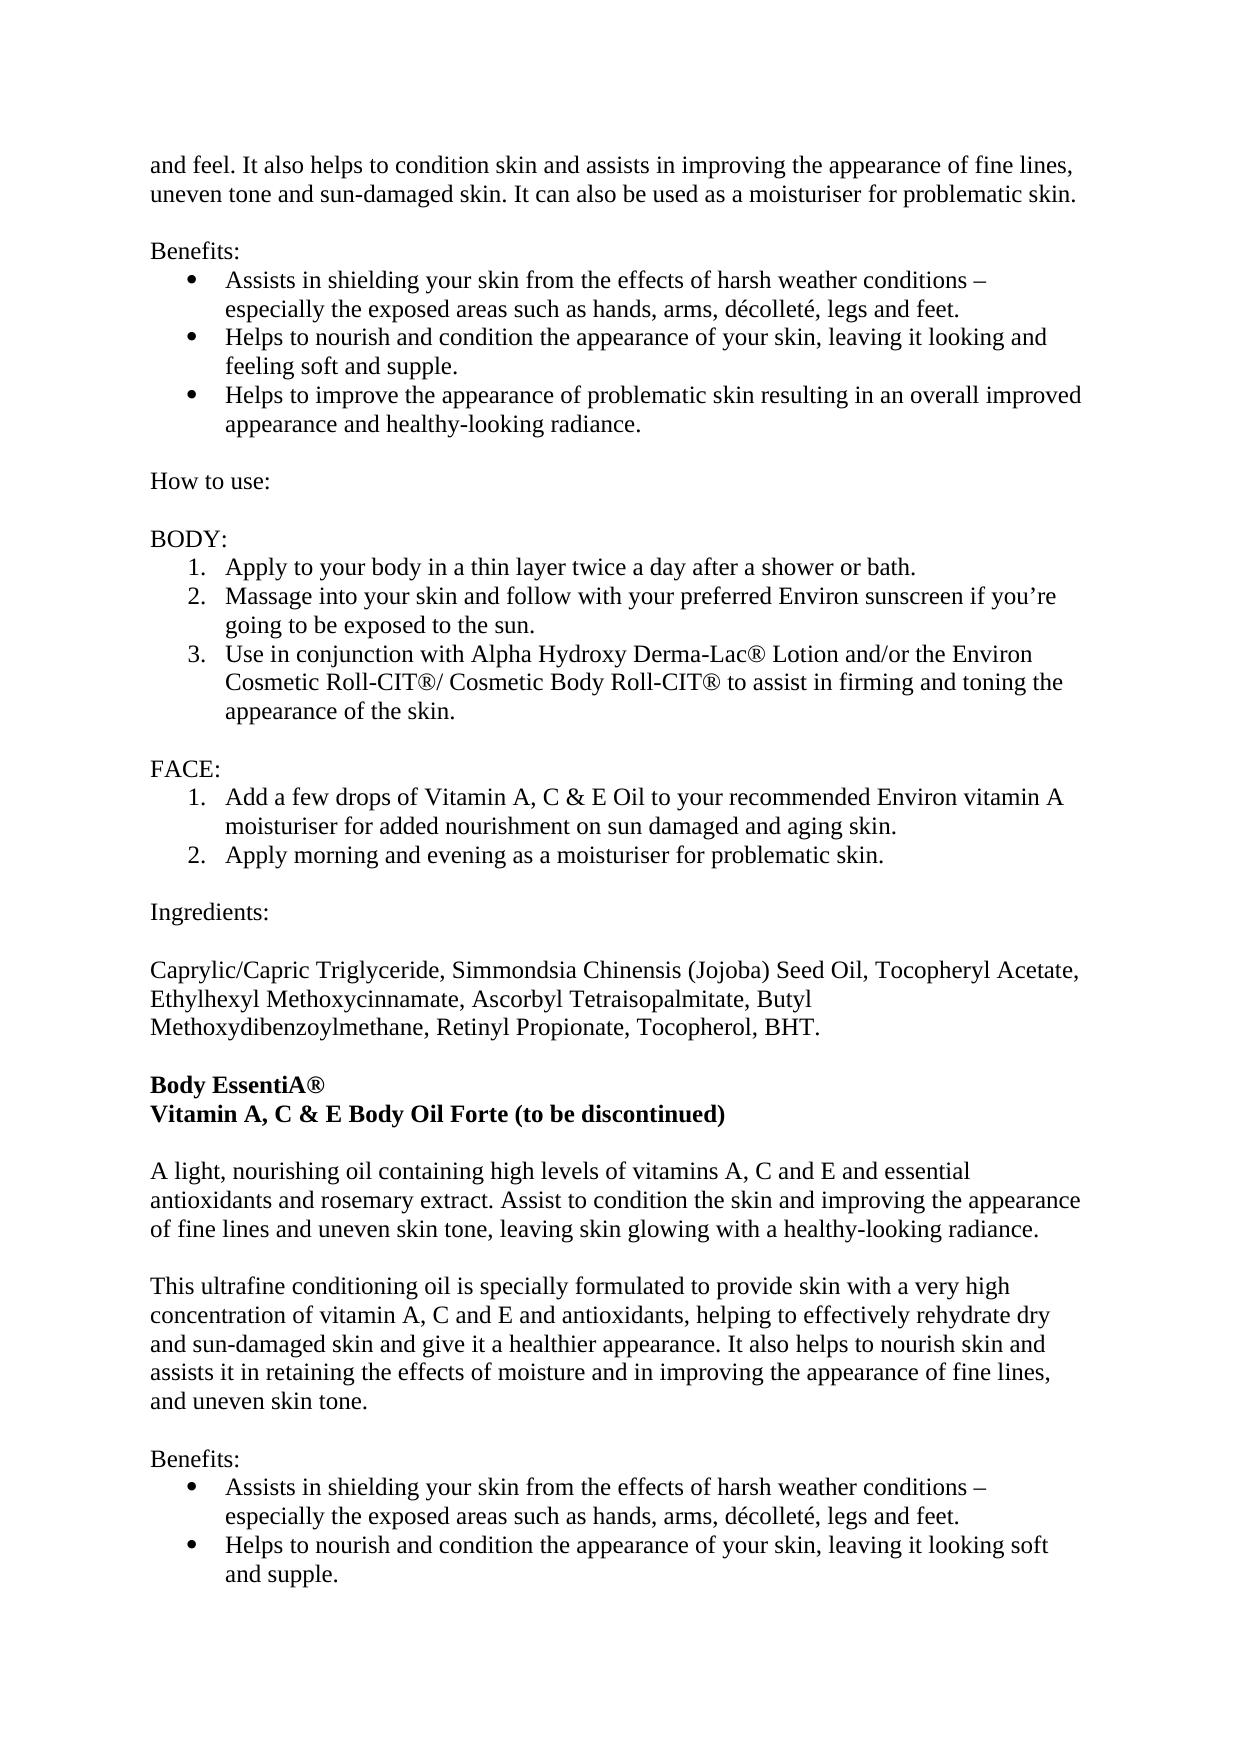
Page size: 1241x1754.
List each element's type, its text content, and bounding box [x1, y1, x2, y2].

list Apply morning and evening as a moisturiser for problematic skin. [187, 840, 1090, 869]
text This ultrafine conditioning oil is specially formulated to provide skin with a very high concentration of vitamin A, C and E and antioxidants, helping to effectively rehydrate dry and sun-damaged skin and give it a healthier appearance. It also helps to nourish skin and assists it in retaining the effects of moisture and in improving the appearance of fine lines, and uneven skin tone. [150, 1271, 1090, 1415]
text BODY: [150, 524, 1090, 552]
text Caprylic/Capric Triglyceride, Simmondsia Chinensis (Jojoba) Seed Oil, Tocopheryl Acetate, Ethylhexyl Methoxycinnamate, Ascorbyl Tetraisopalmitate, Butyl Methoxydibenzoylmethane, Retinyl Propionate, Tocopherol, BHT. [150, 955, 1090, 1041]
text Benefits: [150, 236, 1090, 265]
text How to use: [150, 466, 1090, 495]
text Ingredients: [150, 897, 1090, 926]
list Helps to improve the appearance of problematic skin resulting in an overall improved appearance and healthy-looking radiance. [187, 380, 1090, 437]
text A light, nourishing oil containing high levels of vitamins A, C and E and essential antioxidants and rosemary extract. Assist to condition the skin and improving the appearance of fine lines and uneven skin tone, leaving skin glowing with a healthy-looking radiance. [150, 1156, 1090, 1242]
list Helps to nourish and condition the appearance of your skin, leaving it looking and feeling soft and supple. [187, 322, 1090, 380]
list Assists in shielding your skin from the effects of harsh weather conditions – especially the exposed areas such as hands, arms, décolleté, legs and feet. [187, 1472, 1090, 1530]
list Assists in shielding your skin from the effects of harsh weather conditions – especially the exposed areas such as hands, arms, décolleté, legs and feet. [187, 265, 1090, 322]
list Massage into your skin and follow with your preferred Environ sunscreen if you’re going to be exposed to the sun. [187, 581, 1090, 639]
list Apply to your body in a thin layer twice a day after a shower or bath. [187, 552, 1090, 581]
text Benefits: [150, 1444, 1090, 1472]
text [150, 150, 1090, 207]
list Add a few drops of Vitamin A, C & E Oil to your recommended Environ vitamin A moisturiser for added nourishment on sun damaged and aging skin. [187, 782, 1090, 840]
text Vitamin A, C & E Body Oil Forte (to be discontinued) [150, 1099, 1090, 1127]
list Use in conjunction with Alpha Hydroxy Derma-Lac® Lotion and/or the Environ Cosmetic Roll-CIT®/ Cosmetic Body Roll-CIT® to assist in firming and toning the appearance of the skin. [187, 639, 1090, 725]
text FACE: [150, 754, 1090, 782]
list Helps to nourish and condition the appearance of your skin, leaving it looking soft and supple. [187, 1530, 1090, 1587]
text Body EssentiA® [150, 1070, 1090, 1099]
